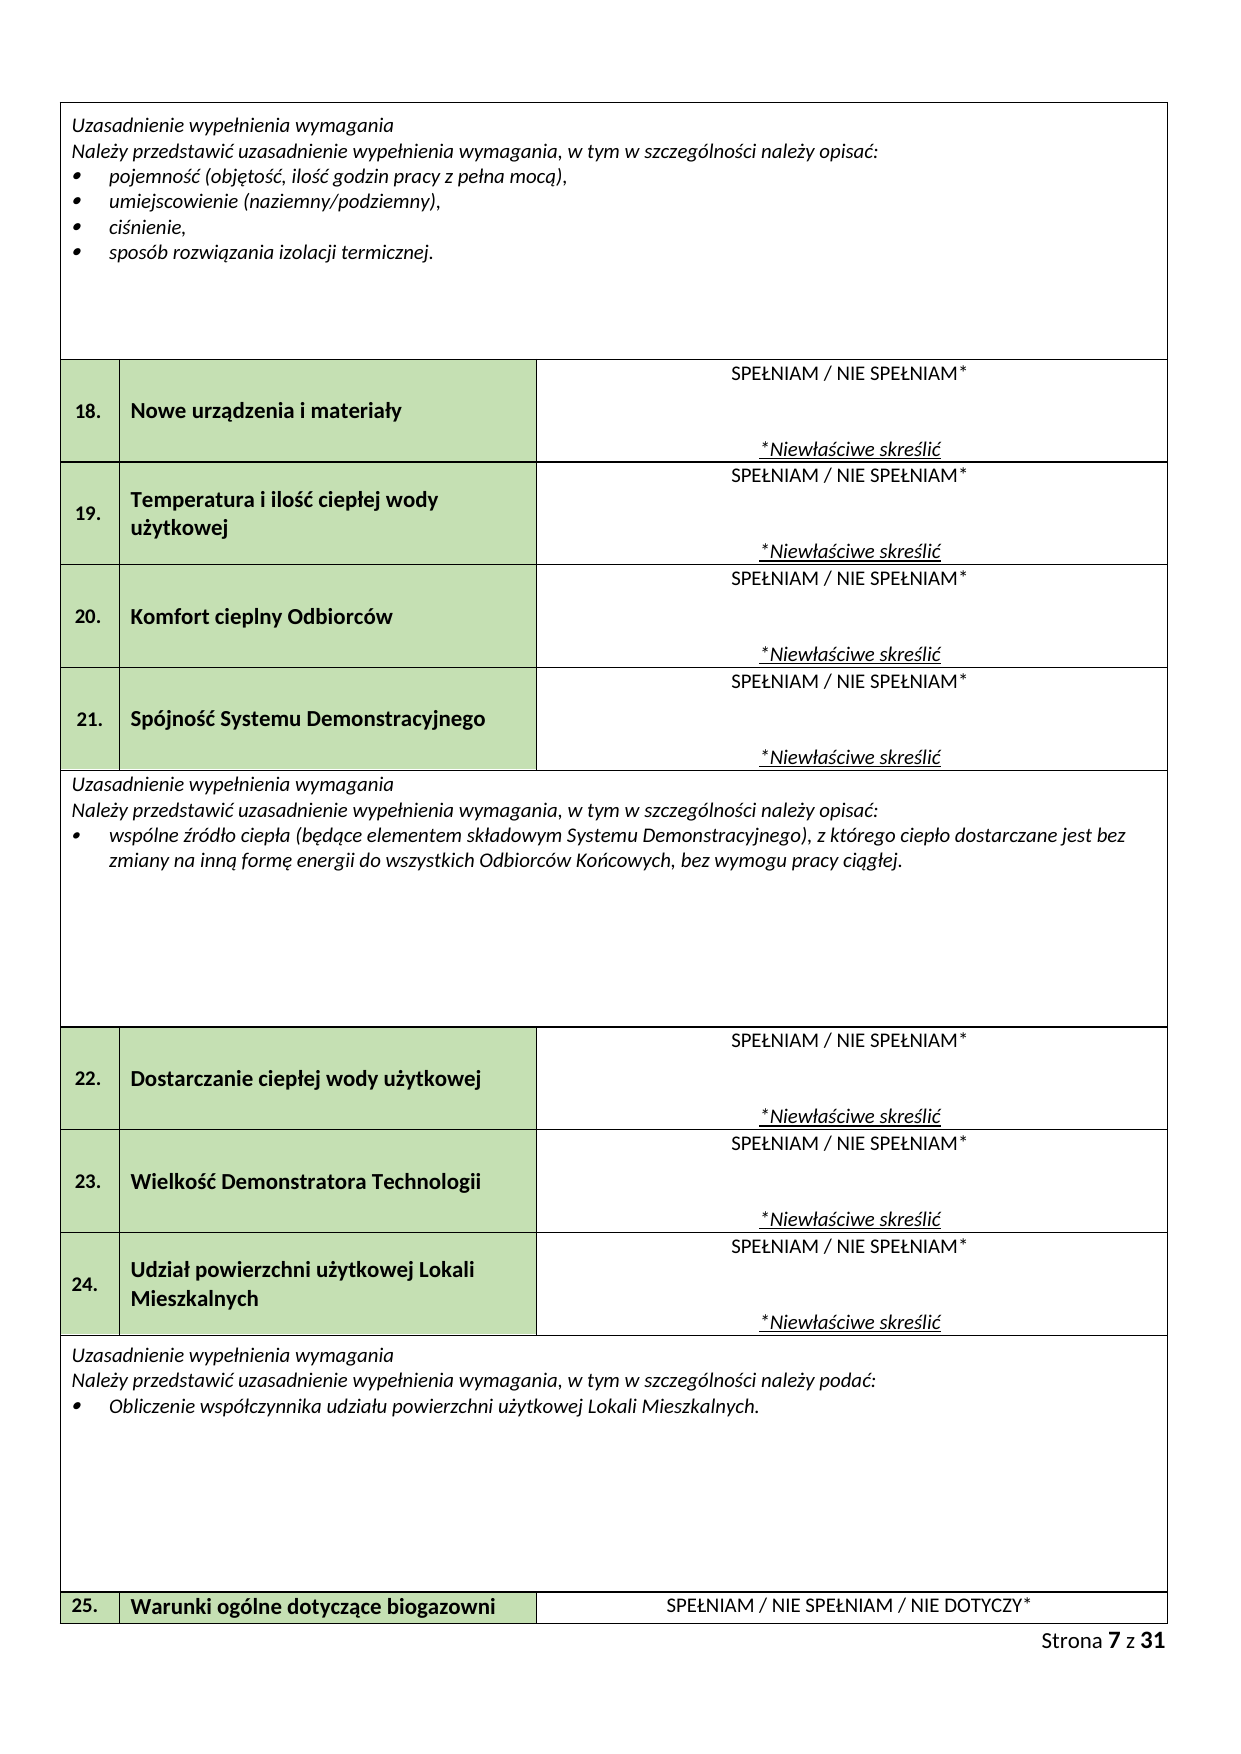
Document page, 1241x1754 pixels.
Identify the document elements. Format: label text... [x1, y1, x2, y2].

table_cell 21. [61, 668, 119, 769]
table_cell Uzasadnienie wypełnienia wymagania Należy przedstawić uzasadnienie wypełnienia wymagania, w tym w szczególności należy opisać: wspólne źródło ciepła (będące elementem składowym Systemu Demonstracyjnego), z którego ciepło dostarczane jest bez zmiany na inną formę energii do wszystkich Odbiorców Końcowych, bez wymogu pracy ciągłej. [61, 771, 1167, 1026]
table_cell Temperatura i ilość ciepłej wody użytkowej [120, 463, 536, 564]
table_cell SPEŁNIAM / NIE SPEŁNIAM* *Niewłaściwe skreślić [537, 1233, 1167, 1334]
table_cell 25. [61, 1593, 119, 1623]
table_cell Uzasadnienie wypełnienia wymagania Należy przedstawić uzasadnienie wypełnienia wymagania, w tym w szczególności należy podać: Obliczenie współczynnika udziału powierzchni użytkowej Lokali Mieszkalnych. [61, 1336, 1167, 1591]
table_cell 20. [61, 565, 119, 667]
table_cell SPEŁNIAM / NIE SPEŁNIAM* *Niewłaściwe skreślić [537, 668, 1167, 769]
table_cell 22. [61, 1028, 119, 1129]
table_cell Udział powierzchni użytkowej Lokali Mieszkalnych [120, 1233, 536, 1334]
table_cell Dostarczanie ciepłej wody użytkowej [120, 1028, 536, 1129]
table_cell SPEŁNIAM / NIE SPEŁNIAM* *Niewłaściwe skreślić [537, 360, 1167, 461]
table_cell SPEŁNIAM / NIE SPEŁNIAM* *Niewłaściwe skreślić [537, 1130, 1167, 1232]
table_cell Uzasadnienie wypełnienia wymagania Należy przedstawić uzasadnienie wypełnienia wymagania, w tym w szczególności należy opisać: pojemność (objętość, ilość godzin pracy z pełna mocą), umiejscowienie (naziemny/podziemny), ciśnienie, sposób rozwiązania izolacji termicznej. [61, 103, 1167, 359]
table_cell Wielkość Demonstratora Technologii [120, 1130, 536, 1232]
table_cell SPEŁNIAM / NIE SPEŁNIAM* *Niewłaściwe skreślić [537, 1028, 1167, 1129]
table_cell Spójność Systemu Demonstracyjnego [120, 668, 536, 769]
table_cell SPEŁNIAM / NIE SPEŁNIAM* *Niewłaściwe skreślić [537, 565, 1167, 667]
table_cell Nowe urządzenia i materiały [120, 360, 536, 461]
table_cell 18. [61, 360, 119, 461]
table_cell Komfort cieplny Odbiorców [120, 565, 536, 667]
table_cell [537, 1593, 1167, 1623]
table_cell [120, 1593, 536, 1623]
table_cell SPEŁNIAM / NIE SPEŁNIAM* *Niewłaściwe skreślić [537, 463, 1167, 564]
table_cell 19. [61, 463, 119, 564]
table_cell 24. [61, 1233, 119, 1334]
table_cell 23. [61, 1130, 119, 1232]
